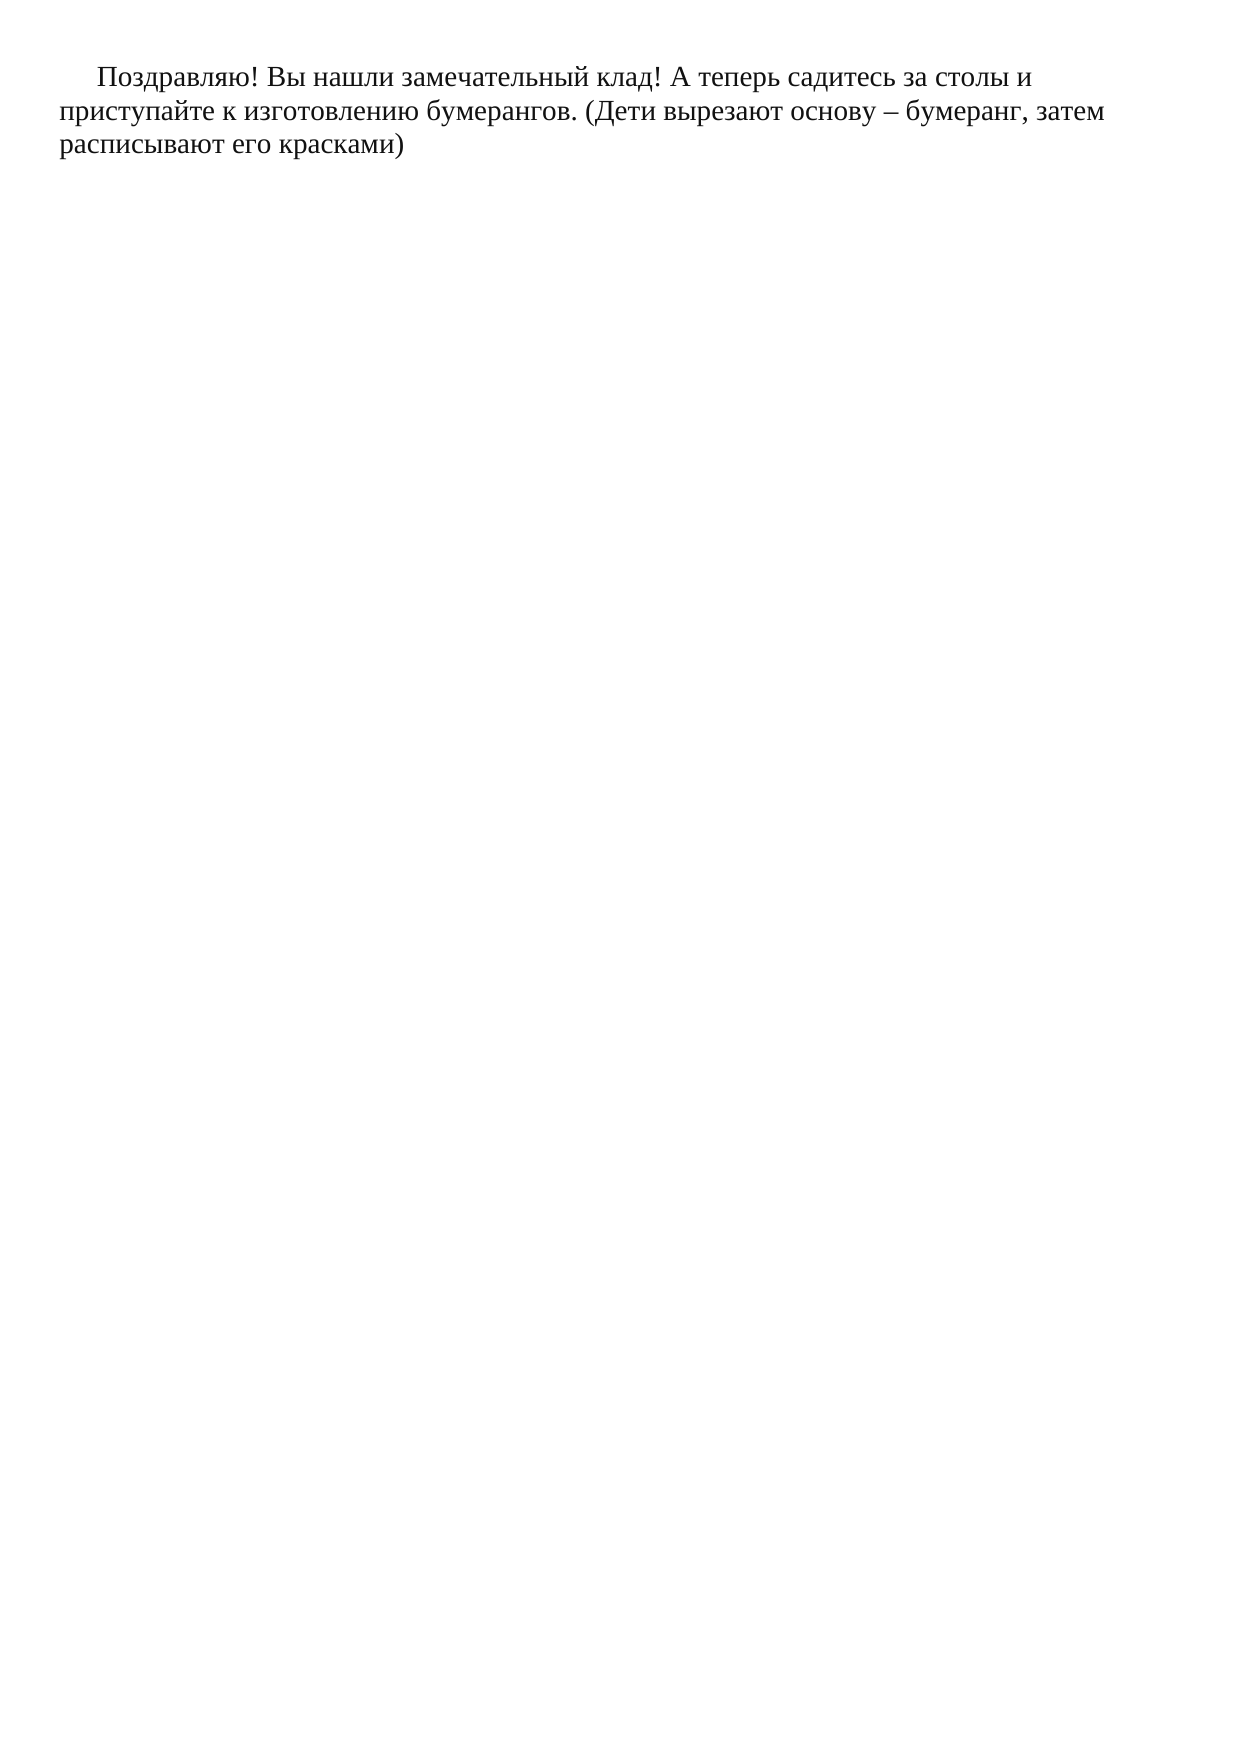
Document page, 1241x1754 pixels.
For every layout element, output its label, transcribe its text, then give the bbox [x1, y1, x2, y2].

text Поздравляю! Вы нашли замечательный клад! А теперь садитесь за столы и приступайте к изготовлению бумерангов. (Дети вырезают основу – бумеранг, затем расписывают его красками) [59, 59, 1152, 160]
